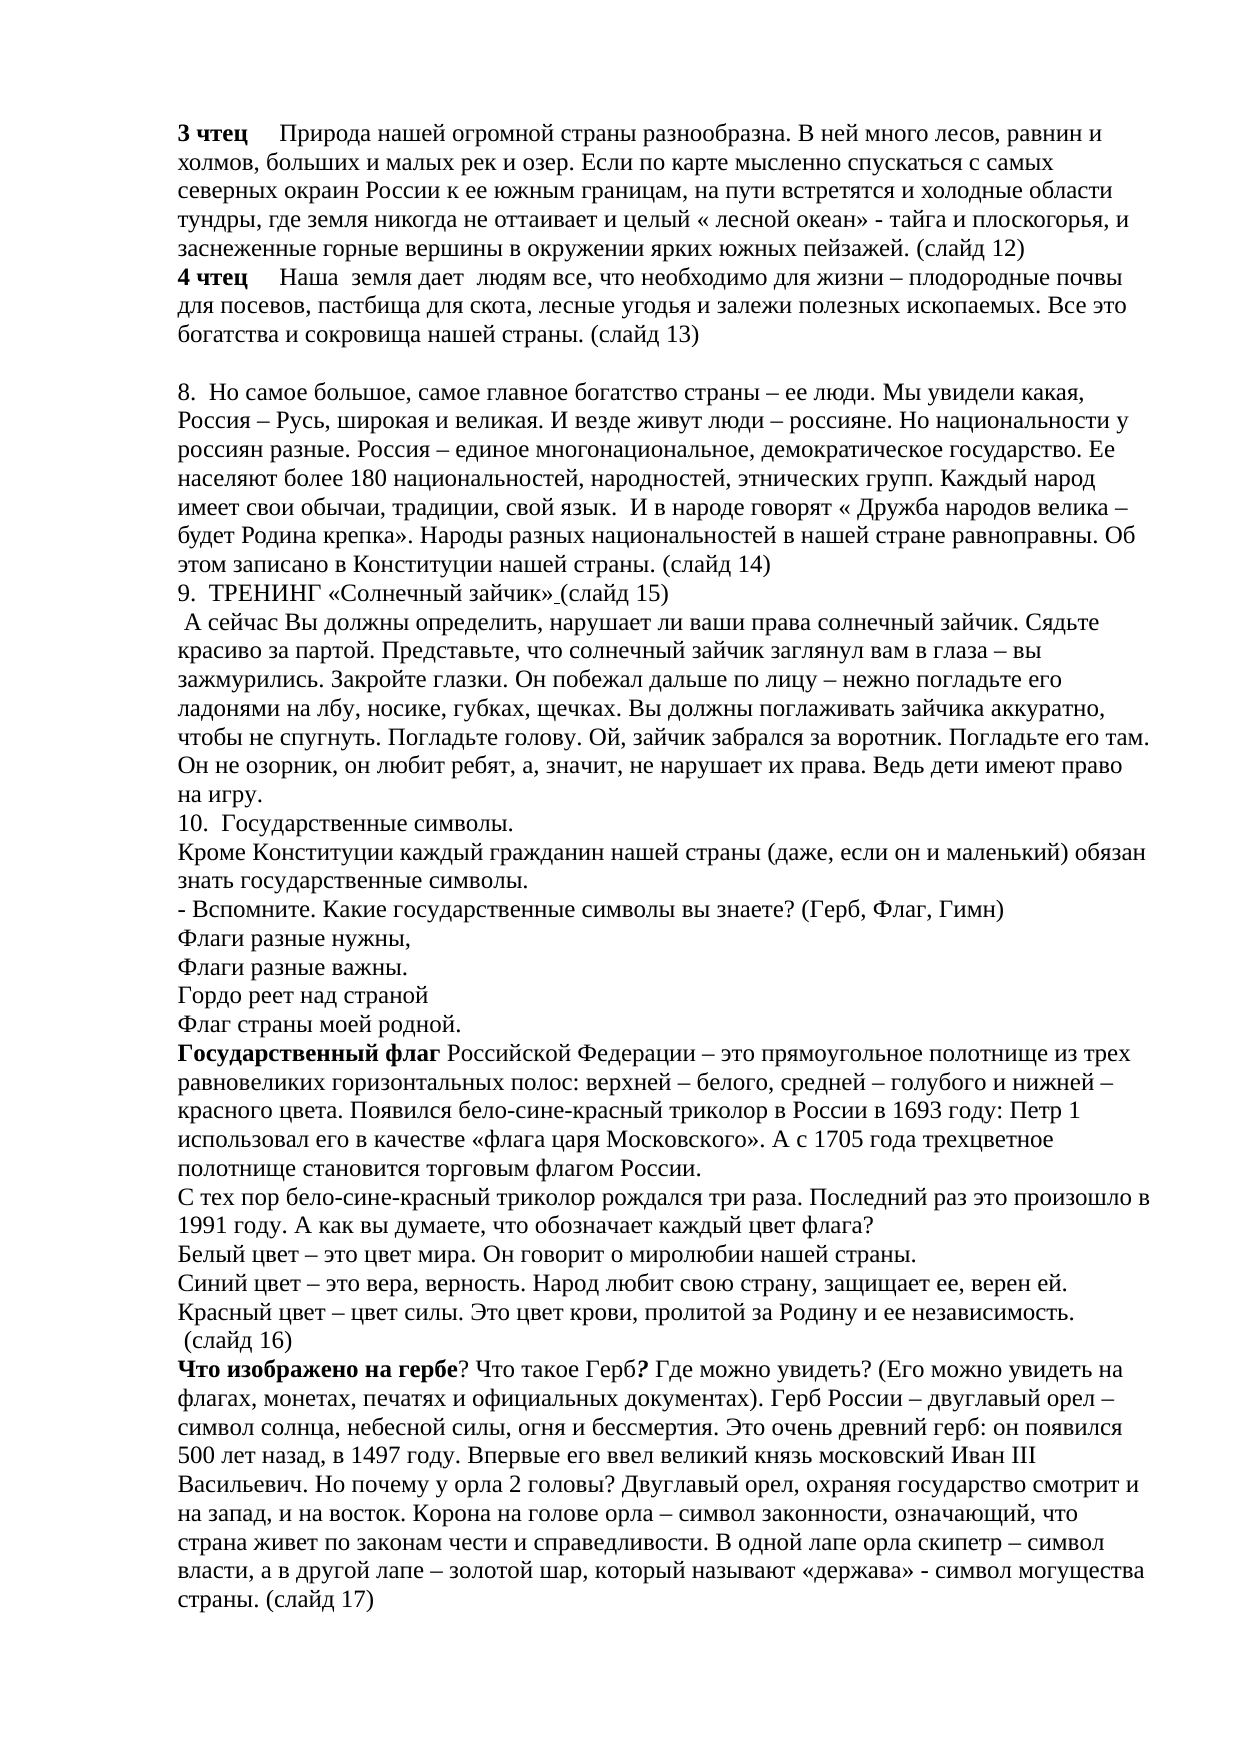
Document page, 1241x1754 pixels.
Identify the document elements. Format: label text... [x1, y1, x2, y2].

text Флаги разные важны. [177, 952, 1152, 981]
list 8. Но самое большое, самое главное богатство страны – ее люди. Мы увидели какая, Россия – Русь, широкая и великая. И везде живут люди – россияне. Но национальности у россиян разные. Россия – единое многонациональное, демократическое государство. Ее населяют более 180 национальностей, народностей, этнических групп. Каждый народ имеет свои обычаи, традиции, свой язык. И в народе говорят « Дружба народов велика – будет Родина крепка». Народы разных национальностей в нашей стране равноправны. Об этом записано в Конституции нашей страны. (слайд 14) [177, 377, 1152, 578]
text Флаг страны моей родной. [177, 1009, 1152, 1038]
text Гордо реет над страной [177, 981, 1152, 1009]
text Кроме Конституции каждый гражданин нашей страны (даже, если он и маленький) обязан знать государственные символы. [177, 837, 1152, 894]
text 10. Государственные символы. [177, 808, 1152, 837]
text Государственный флаг Российской Федерации – это прямоугольное полотнище из трех равновеликих горизонтальных полос: верхней – белого, средней – голубого и нижней – красного цвета. Появился бело-сине-красный триколор в России в 1693 году: Петр 1 использовал его в качестве «флага царя Московского». А с 1705 года трехцветное полотнище становится торговым флагом России. [177, 1038, 1152, 1182]
text Синий цвет – это вера, верность. Народ любит свою страну, защищает ее, верен ей. [177, 1268, 1152, 1297]
list 3 чтец Природа нашей огромной страны разнообразна. В ней много лесов, равнин и холмов, больших и малых рек и озер. Если по карте мысленно спускаться с самых северных окраин России к ее южным границам, на пути встретятся и холодные области тундры, где земля никогда не оттаивает и целый « лесной океан» - тайга и плоскогорья, и заснеженные горные вершины в окружении ярких южных пейзажей. (слайд 12) [177, 118, 1152, 262]
text А сейчас Вы должны определить, нарушает ли ваши права солнечный зайчик. Сядьте красиво за партой. Представьте, что солнечный зайчик заглянул вам в глаза – вы зажмурились. Закройте глазки. Он побежал дальше по лицу – нежно погладьте его ладонями на лбу, носике, губках, щечках. Вы должны поглаживать зайчика аккуратно, чтобы не спугнуть. Погладьте голову. Ой, зайчик забрался за воротник. Погладьте его там. Он не озорник, он любит ребят, а, значит, не нарушает их права. Ведь дети имеют право на игру. [177, 607, 1152, 808]
text Красный цвет – цвет силы. Это цвет крови, пролитой за Родину и ее независимость. [177, 1297, 1152, 1326]
text 9. ТРЕНИНГ «Солнечный зайчик» (слайд 15) [177, 578, 1152, 607]
text Флаги разные нужны, [177, 923, 1152, 952]
text - Вспомните. Какие государственные символы вы знаете? (Герб, Флаг, Гимн) [177, 894, 1152, 923]
list 4 чтец Наша земля дает людям все, что необходимо для жизни – плодородные почвы для посевов, пастбища для скота, лесные угодья и залежи полезных ископаемых. Все это богатства и сокровища нашей страны. (слайд 13) [177, 262, 1152, 348]
text Белый цвет – это цвет мира. Он говорит о миролюбии нашей страны. [177, 1239, 1152, 1268]
text Что изображено на гербе? Что такое Герб? Где можно увидеть? (Его можно увидеть на флагах, монетах, печатях и официальных документах). Герб России – двуглавый орел – символ солнца, небесной силы, огня и бессмертия. Это очень древний герб: он появился 500 лет назад, в 1497 году. Впервые его ввел великий князь московский Иван III Васильевич. Но почему у орла 2 головы? Двуглавый орел, охраняя государство смотрит и на запад, и на восток. Корона на голове орла – символ законности, означающий, что страна живет по законам чести и справедливости. В одной лапе орла скипетр – символ власти, а в другой лапе – золотой шар, который называют «держава» - символ могущества страны. (слайд 17) [177, 1354, 1152, 1613]
text (слайд 16) [177, 1326, 1152, 1354]
text С тех пор бело-сине-красный триколор рождался три раза. Последний раз это произошло в 1991 году. А как вы думаете, что обозначает каждый цвет флага? [177, 1182, 1152, 1239]
